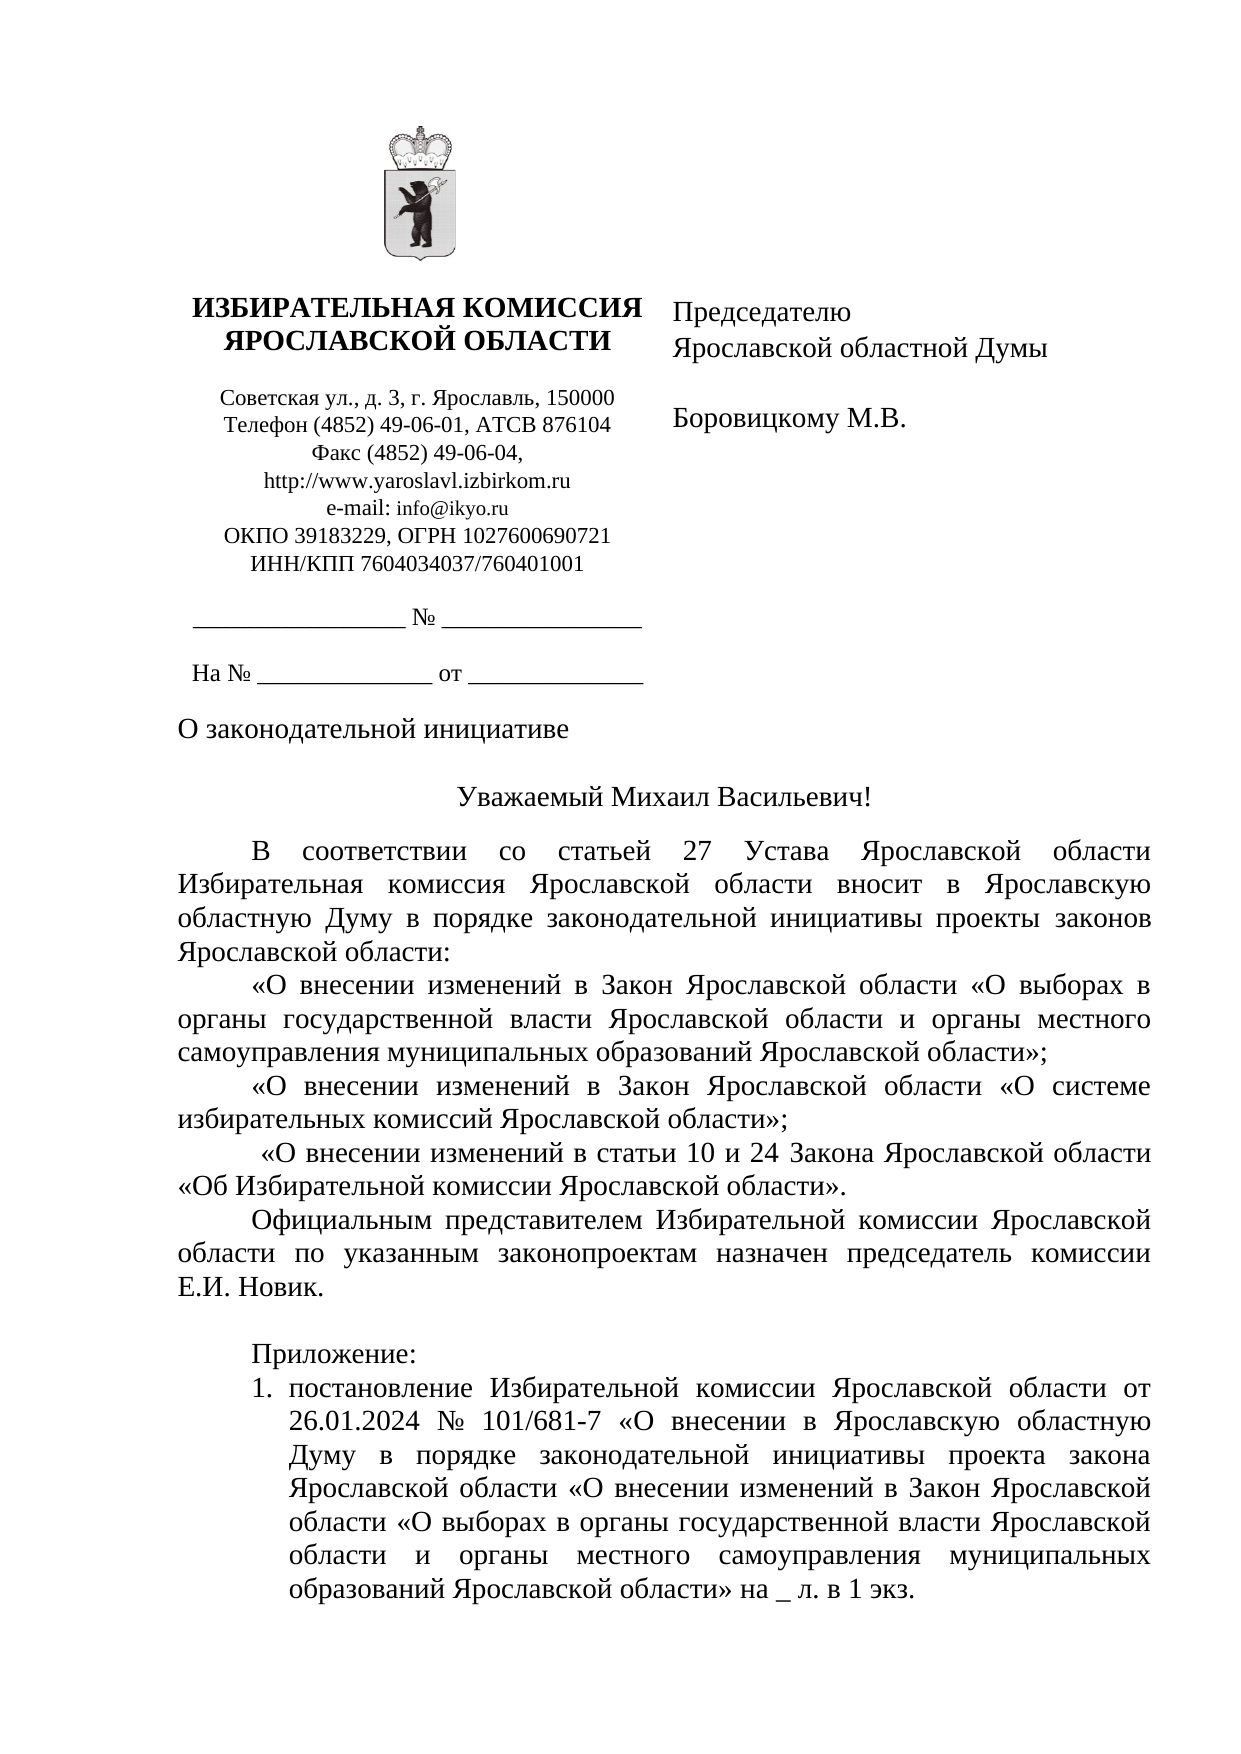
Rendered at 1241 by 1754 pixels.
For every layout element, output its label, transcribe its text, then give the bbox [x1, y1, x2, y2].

text Приложение: [177, 1336, 1152, 1370]
table_header ИЗБИРАТЕЛЬНАЯ КОМИССИЯ ЯРОСЛАВСКОЙ ОБЛАСТИ [174, 118, 661, 384]
text В соответствии со статьей 27 Устава Ярославской области Избирательная комиссия Ярославской области вносит в Ярославскую областную Думу в порядке законодательной инициативы проекты законов Ярославской области: [177, 833, 1152, 967]
text Уважаемый Михаил Васильевич! [177, 779, 1152, 812]
text «О внесении изменений в Закон Ярославской области «О системе избирательных комиссий Ярославской области»; [177, 1068, 1152, 1135]
text «О внесении изменений в статьи 10 и 24 Закона Ярославской области «Об Избирательной комиссии Ярославской области». [177, 1135, 1152, 1202]
picture [384, 126, 456, 261]
table_cell _________________ № ________________ На № ______________ от ______________ [174, 603, 661, 712]
text О законодательной инициативе [177, 712, 1152, 745]
text «О внесении изменений в Закон Ярославской области «О выборах в органы государственной власти Ярославской области и органы местного самоуправления муниципальных образований Ярославской области»; [177, 967, 1152, 1068]
list постановление Избирательной комиссии Ярославской области от 26.01.2024 № 101/681-7 «О внесении в Ярославскую областную Думу в порядке законодательной инициативы проекта закона Ярославской области «О внесении изменений в Закон Ярославской области «О выборах в органы государственной власти Ярославской области и органы местного самоуправления муниципальных образований Ярославской области» на _ л. в 1 экз. [251, 1370, 1152, 1604]
text Официальным представителем Избирательной комиссии Ярославской области по указанным законопроектам назначен председатель комиссии Е.И. Новик. [177, 1202, 1152, 1303]
table_header Председателю Ярославской областной Думы Боровицкому М.В. [661, 118, 1148, 712]
table_cell Советская ул., д. 3, г. Ярославль, 150000 Телефон (4852) 49-06-01, АТСВ 876104 Факс (4852) 49-06-04, http://www.yaroslavl.izbirkom.ru e-mail: info@ikyo.ru ОКПО 39183229, ОГРН 1027600690721 ИНН/КПП 7604034037/760401001 [174, 384, 661, 602]
